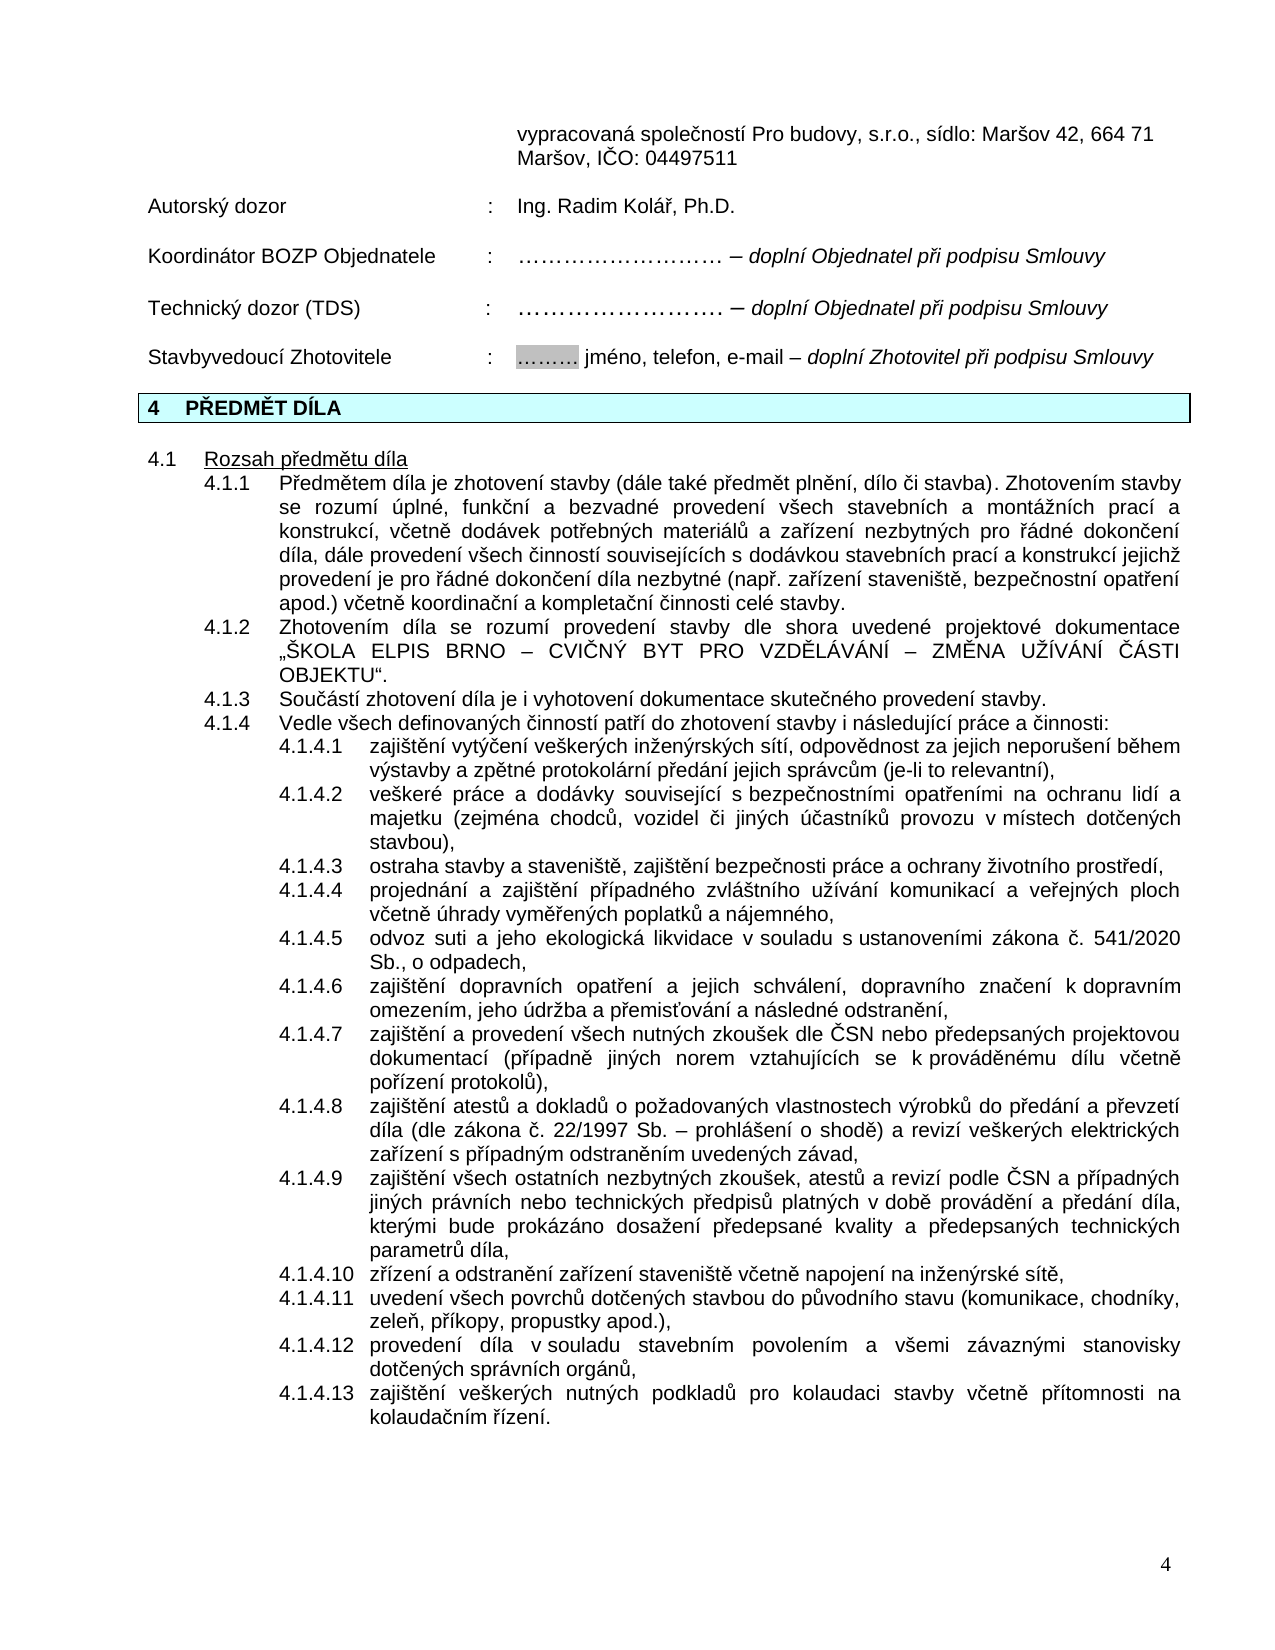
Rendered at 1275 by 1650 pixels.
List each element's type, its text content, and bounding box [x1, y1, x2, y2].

list Předmět díla [139, 394, 1189, 422]
text Stavbyvedoucí Zhotovitele : ……… jméno, telefon, e-mail – doplní Zhotovitel při podpisu Smlouvy [579, 345, 1235, 369]
list provedení díla v souladu stavebním povolením a všemi závaznými stanovisky dotčených správních orgánů, [279, 1333, 1181, 1381]
list Zhotovením díla se rozumí provedení stavby dle shora uvedené projektové dokumentace „ŠKOLA ELPIS BRNO – CVIČNÝ BYT PRO VZDĚLÁVÁNÍ – ZMĚNA UŽÍVÁNÍ ČÁSTI OBJEKTU“. [204, 614, 1181, 686]
list ostraha stavby a staveniště, zajištění bezpečnosti práce a ochrany životního prostředí, [279, 854, 1181, 878]
list zajištění všech ostatních nezbytných zkoušek, atestů a revizí podle ČSN a případných jiných právních nebo technických předpisů platných v době provádění a předání díla, kterými bude prokázáno dosažení předepsané kvality a předepsaných technických parametrů díla, [279, 1166, 1181, 1261]
list Vedle všech definovaných činností patří do zhotovení stavby i následující práce a činnosti: [204, 710, 1181, 734]
list zajištění veškerých nutných podkladů pro kolaudaci stavby včetně přítomnosti na kolaudačním řízení. [279, 1381, 1181, 1429]
list zajištění atestů a dokladů o požadovaných vlastnostech výrobků do předání a převzetí díla (dle zákona č. 22/1997 Sb. – prohlášení o shodě) a revizí veškerých elektrických zařízení s případným odstraněním uvedených závad, [279, 1094, 1181, 1166]
text Technický dozor (TDS) : ……………………. – doplní Objednatel při podpisu Smlouvy [148, 292, 1191, 321]
list Rozsah předmětu díla [148, 447, 1181, 471]
text Autorský dozor : Ing. Radim Kolář, Ph.D. [148, 194, 1181, 218]
list zřízení a odstranění zařízení staveniště včetně napojení na inženýrské sítě, [279, 1261, 1181, 1285]
list Předmětem díla je zhotovení stavby (dále také předmět plnění, dílo či stavba). Zhotovením stavby se rozumí úplné, funkční a bezvadné provedení všech stavebních a montážních prací a konstrukcí, včetně dodávek potřebných materiálů a zařízení nezbytných pro řádné dokončení díla, dále provedení všech činností souvisejících s dodávkou stavebních prací a konstrukcí jejichž provedení je pro řádné dokončení díla nezbytné (např. zařízení staveniště, bezpečnostní opatření apod.) včetně koordinační a kompletační činnosti celé stavby. [204, 471, 1181, 614]
text vypracovaná společností Pro budovy, s.r.o., sídlo: Maršov 42, 664 71 Maršov, IČO: 04497511 [487, 122, 1181, 170]
list projednání a zajištění případného zvláštního užívání komunikací a veřejných ploch včetně úhrady vyměřených poplatků a nájemného, [279, 878, 1181, 926]
list zajištění dopravních opatření a jejich schválení, dopravního značení k dopravním omezením, jeho údržba a přemisťování a následné odstranění, [279, 974, 1181, 1022]
text Koordinátor BOZP Objednatele : ……………………… – doplní Objednatel při podpisu Smlouvy [148, 242, 1181, 268]
text Stavbyvedoucí Zhotovitele : ……… jméno, telefon, e-mail – doplní Zhotovitel při podpisu Smlouvy [148, 345, 516, 369]
list veškeré práce a dodávky související s bezpečnostními opatřeními na ochranu lidí a majetku (zejména chodců, vozidel či jiných účastníků provozu v místech dotčených stavbou), [279, 782, 1181, 854]
list odvoz suti a jeho ekologická likvidace v souladu s ustanoveními zákona č. 541/2020 Sb., o odpadech, [279, 926, 1181, 974]
list zajištění a provedení všech nutných zkoušek dle ČSN nebo předepsaných projektovou dokumentací (případně jiných norem vztahujících se k prováděnému dílu včetně pořízení protokolů), [279, 1022, 1181, 1094]
list uvedení všech povrchů dotčených stavbou do původního stavu (komunikace, chodníky, zeleň, příkopy, propustky apod.), [279, 1285, 1181, 1333]
list zajištění vytýčení veškerých inženýrských sítí, odpovědnost za jejich neporušení během výstavby a zpětné protokolární předání jejich správcům (je-li to relevantní), [279, 734, 1181, 782]
list Součástí zhotovení díla je i vyhotovení dokumentace skutečného provedení stavby. [204, 686, 1181, 710]
